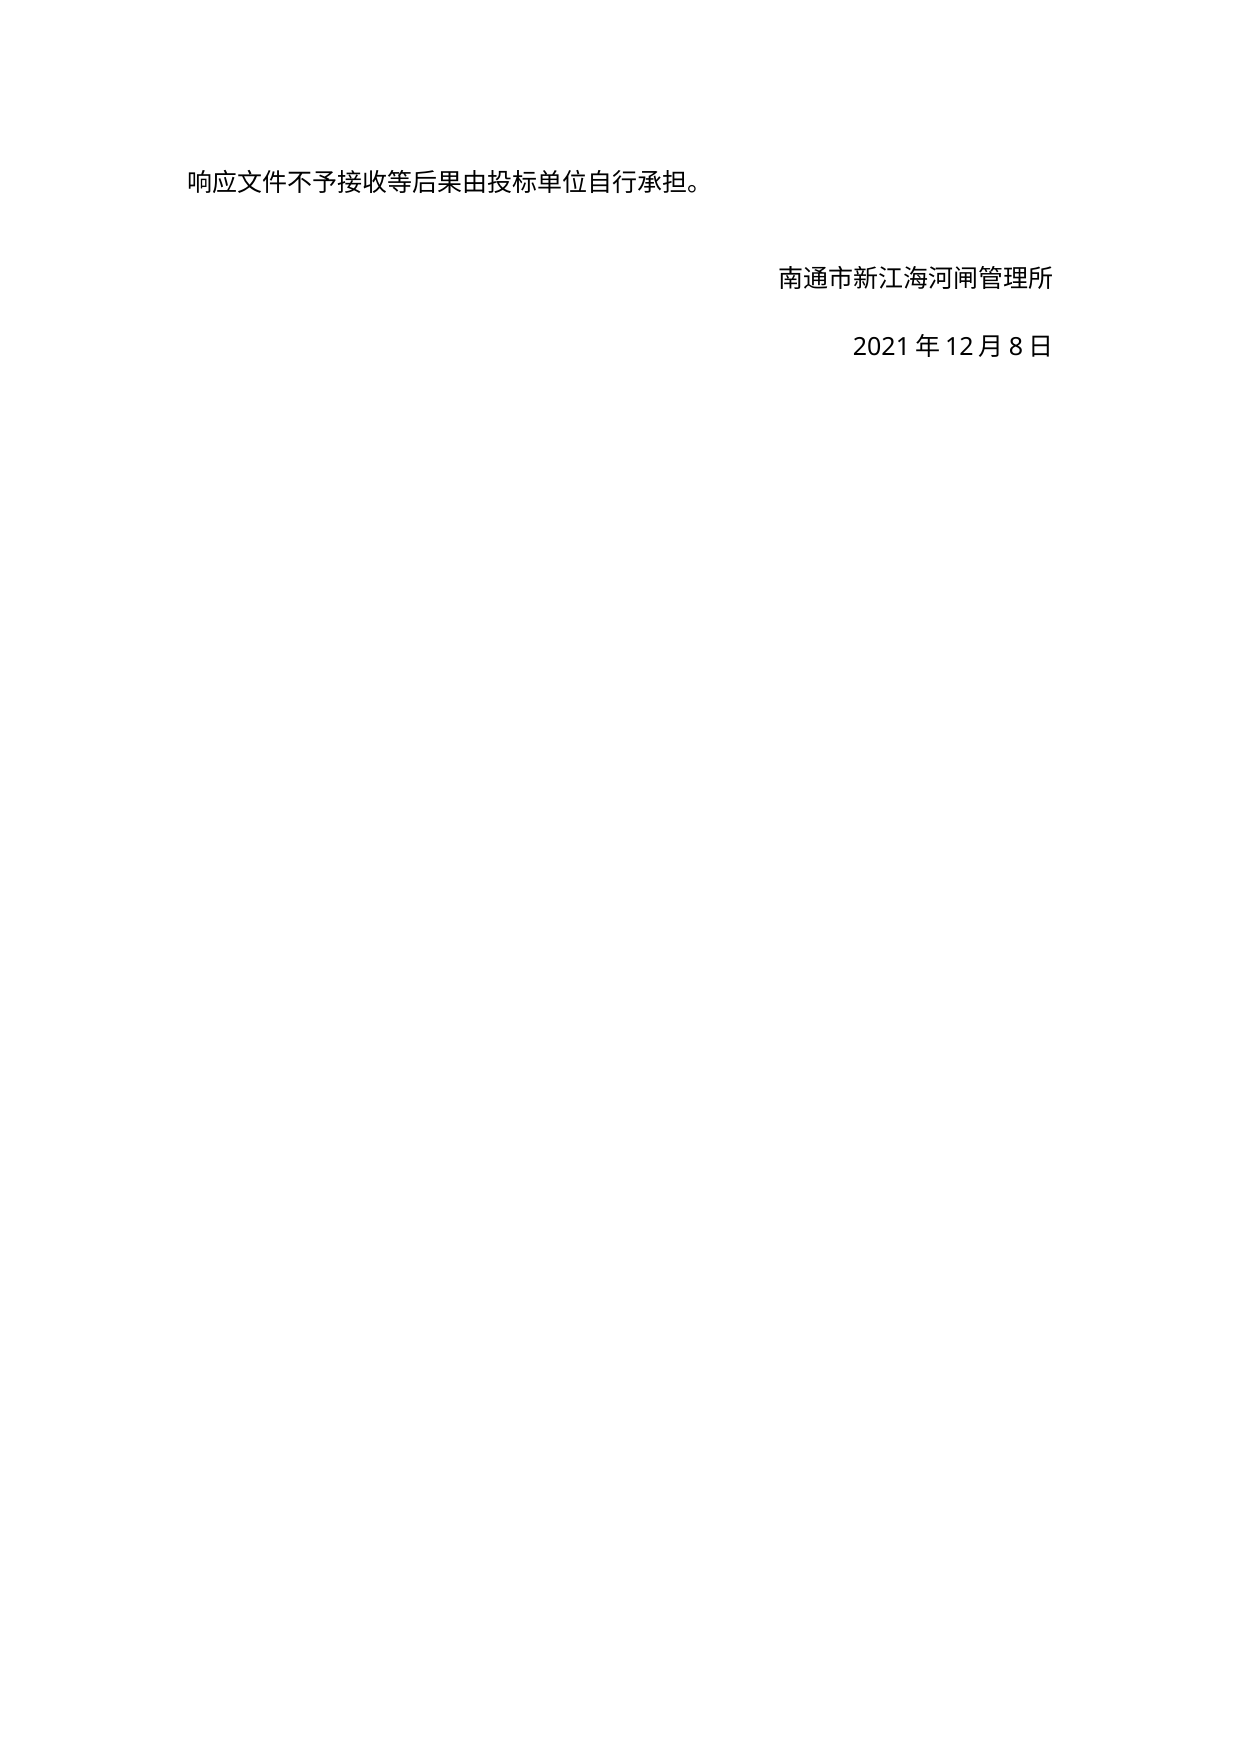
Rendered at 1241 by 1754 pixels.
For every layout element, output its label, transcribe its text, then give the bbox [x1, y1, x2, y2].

text 2021年12月8日 [187, 312, 1053, 377]
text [187, 162, 1053, 198]
text 南通市新江海河闸管理所 [187, 258, 1053, 294]
